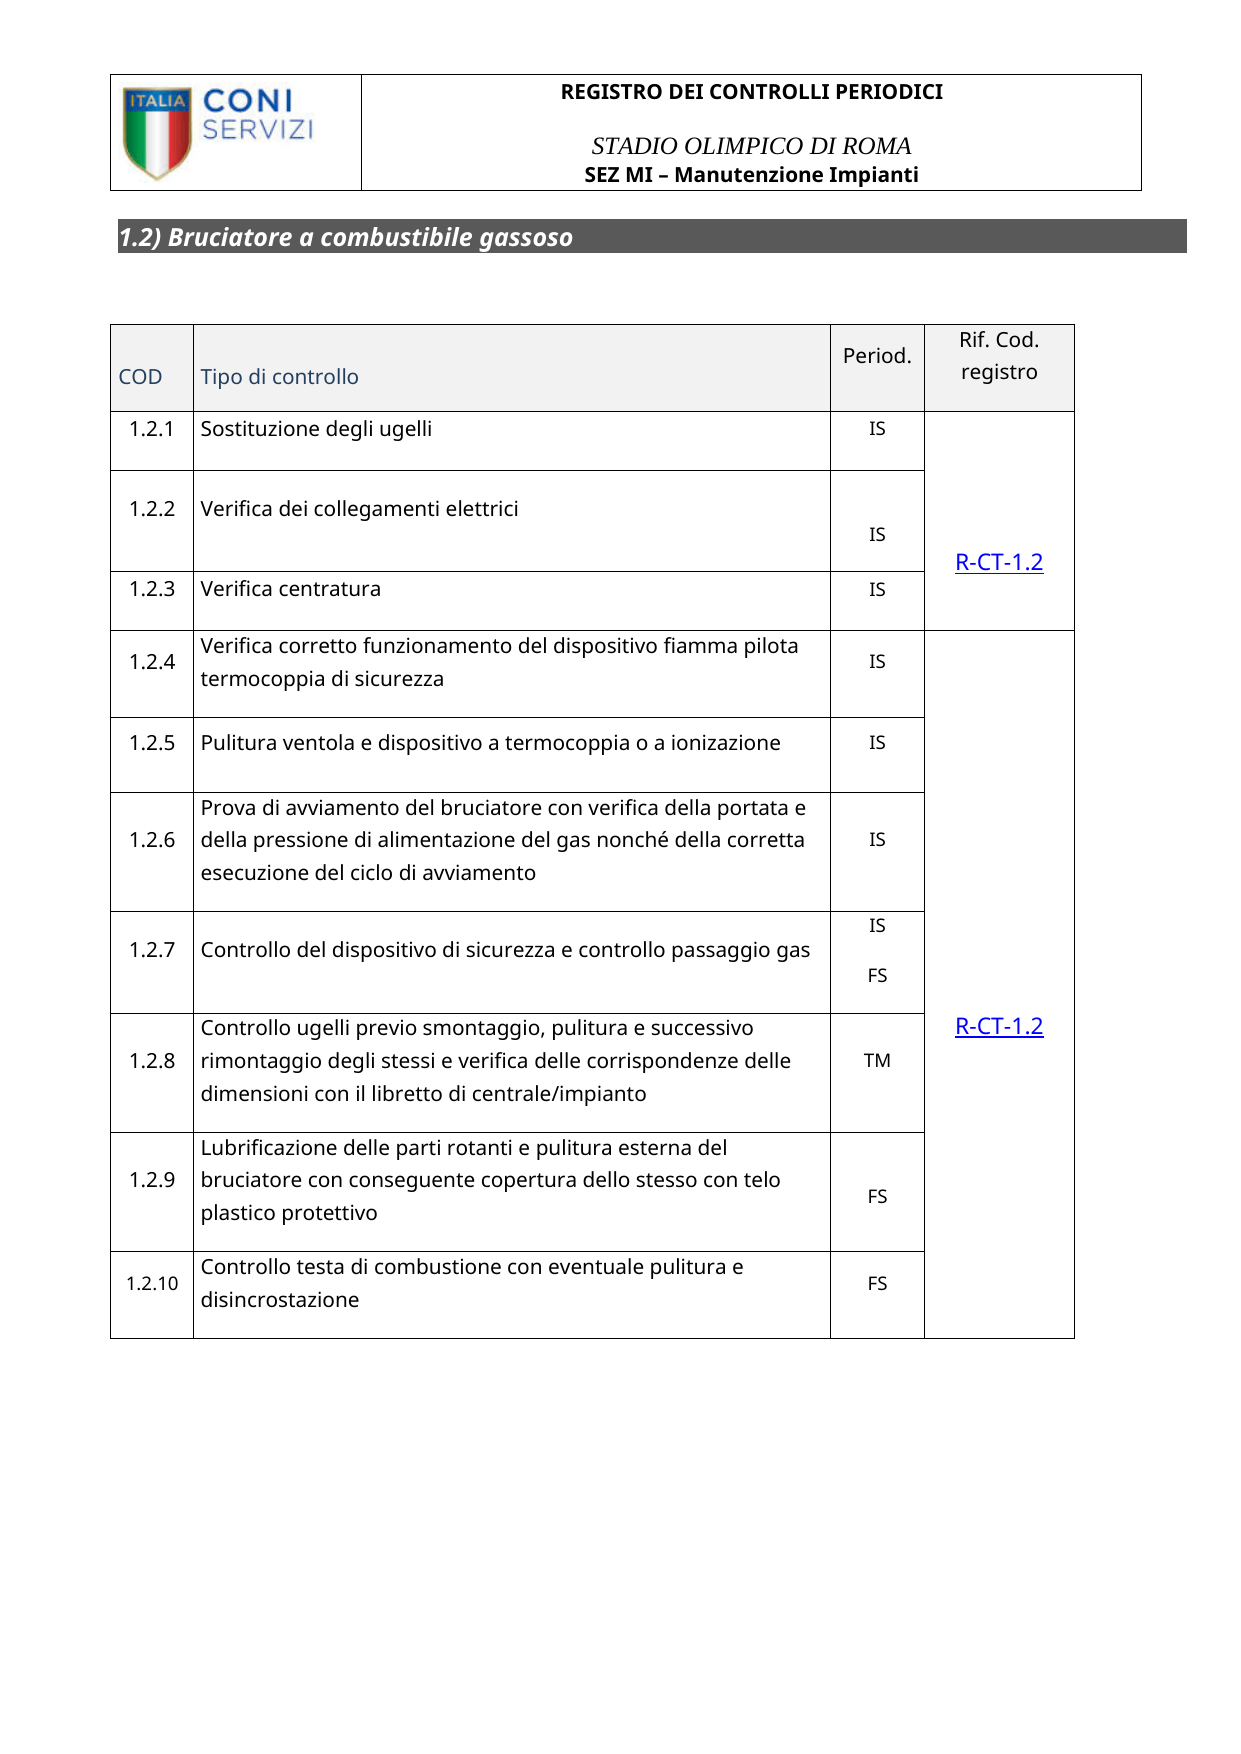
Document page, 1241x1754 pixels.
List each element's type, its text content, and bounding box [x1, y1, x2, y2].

table_cell Controllo del dispositivo di sicurezza e controllo passaggio gas [194, 912, 830, 1012]
table_cell TM [831, 1014, 924, 1132]
table_cell 1.2.8 [111, 1014, 193, 1132]
table_cell 1.2.10 [111, 1252, 193, 1338]
table_cell FS [831, 1252, 924, 1338]
table_cell Lubrificazione delle parti rotanti e pulitura esterna del bruciatore con conseguente copertura dello stesso con telo plastico protettivo [194, 1133, 830, 1251]
table_cell 1.2.9 [111, 1133, 193, 1251]
table_cell IS [831, 572, 924, 630]
table_header Tipo di controllo [194, 325, 830, 411]
table_cell 1.2.1 [111, 412, 193, 470]
table_cell IS [831, 412, 924, 470]
table_header Rif. Cod. registro [925, 325, 1074, 411]
table_header COD [111, 325, 193, 411]
picture [118, 82, 315, 183]
table_cell Prova di avviamento del bruciatore con verifica della portata e della pressione di alimentazione del gas nonché della corretta esecuzione del ciclo di avviamento [194, 793, 830, 911]
table_cell Sostituzione degli ugelli [194, 412, 830, 470]
table_cell 1.2.5 [111, 718, 193, 792]
table_cell R-CT-1.2 [925, 631, 1074, 1338]
subtitle 1.2) Bruciatore a combustibile gassoso [118, 219, 1187, 253]
table_cell 1.2.2 [111, 471, 193, 571]
table_cell IS [831, 631, 924, 717]
table_cell 1.2.7 [111, 912, 193, 1012]
table_cell R-CT-1.2 [925, 412, 1074, 630]
table_cell 1.2.3 [111, 572, 193, 630]
table_cell Pulitura ventola e dispositivo a termocoppia o a ionizazione [194, 718, 830, 792]
table_cell Verifica dei collegamenti elettrici [194, 471, 830, 571]
table_cell IS [831, 718, 924, 792]
table_cell IS [831, 793, 924, 911]
table_cell IS FS [831, 912, 924, 1012]
table_cell FS [831, 1133, 924, 1251]
table_header Period. [831, 325, 924, 411]
table_cell 1.2.6 [111, 793, 193, 911]
table_cell Controllo testa di combustione con eventuale pulitura e disincrostazione [194, 1252, 830, 1338]
table_cell Controllo ugelli previo smontaggio, pulitura e successivo rimontaggio degli stessi e verifica delle corrispondenze delle dimensioni con il libretto di centrale/impianto [194, 1014, 830, 1132]
table_cell IS [831, 471, 924, 571]
table_cell Verifica corretto funzionamento del dispositivo fiamma pilota termocoppia di sicurezza [194, 631, 830, 717]
table_cell Verifica centratura [194, 572, 830, 630]
table_cell 1.2.4 [111, 631, 193, 717]
